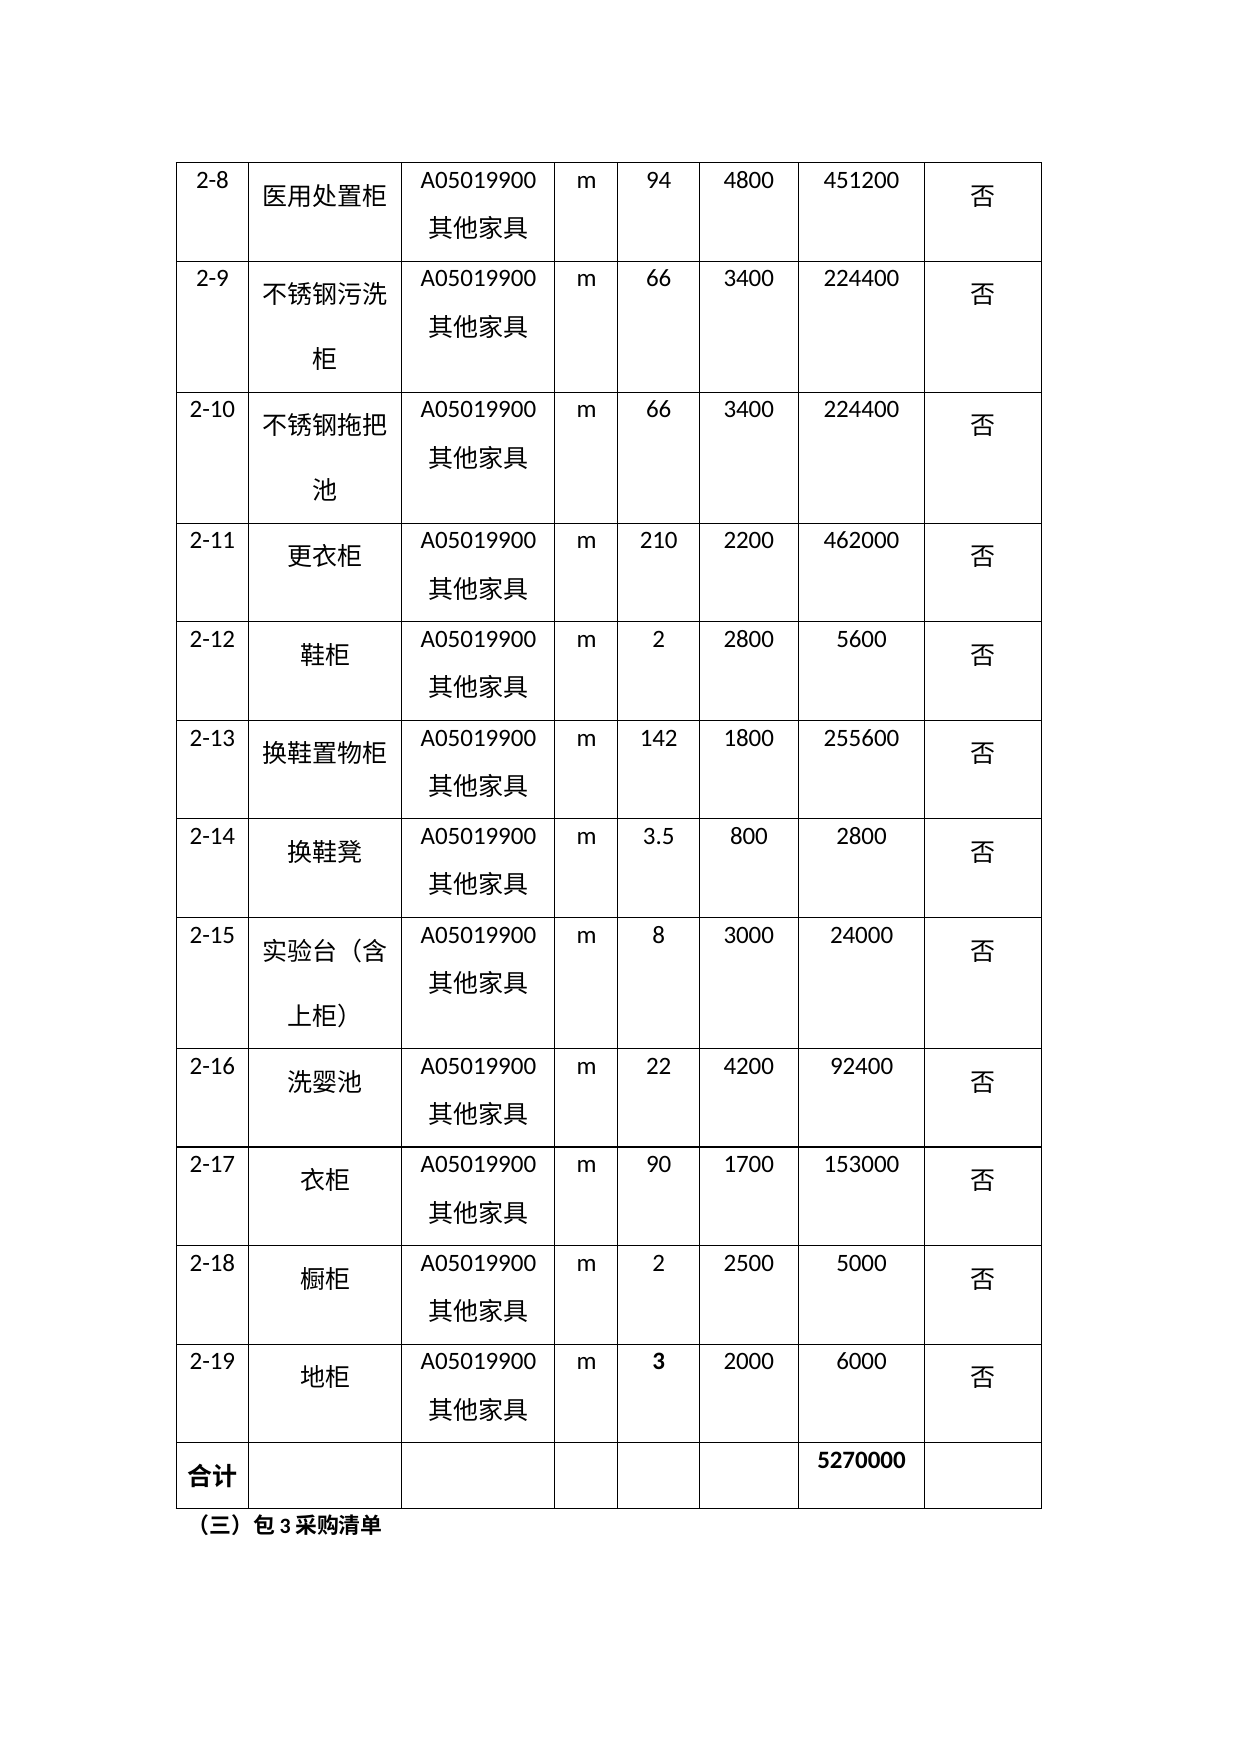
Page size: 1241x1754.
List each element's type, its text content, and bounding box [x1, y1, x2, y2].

table_cell A05019900 其他家具 [402, 622, 554, 720]
table_cell 橱柜 [249, 1246, 401, 1343]
table_cell 8 [618, 918, 699, 1048]
table_cell 2200 [700, 524, 798, 621]
table_cell 2-17 [177, 1148, 248, 1245]
table_cell m [555, 1049, 617, 1146]
table_cell 66 [618, 393, 699, 523]
table_cell 2-16 [177, 1049, 248, 1146]
table_cell 3.5 [618, 819, 699, 917]
table_cell 3000 [700, 918, 798, 1048]
table_cell A05019900 其他家具 [402, 524, 554, 621]
table_cell 换鞋置物柜 [249, 721, 401, 818]
table_cell 地柜 [249, 1345, 401, 1442]
table_cell 否 [925, 622, 1041, 720]
table_cell 换鞋凳 [249, 819, 401, 917]
table_cell 90 [618, 1148, 699, 1245]
table_cell 4800 [700, 163, 798, 261]
table_cell 4200 [700, 1049, 798, 1146]
table_cell 2-19 [177, 1345, 248, 1442]
table_cell [249, 1443, 401, 1508]
table_cell m [555, 393, 617, 523]
table_cell A05019900 其他家具 [402, 819, 554, 917]
table_cell 2-11 [177, 524, 248, 621]
table_cell 2000 [700, 1345, 798, 1442]
table_cell 否 [925, 1148, 1041, 1245]
table_cell 合计 [177, 1443, 248, 1508]
table_cell 5270000 [799, 1443, 924, 1508]
table_cell 22 [618, 1049, 699, 1146]
table_cell 3400 [700, 393, 798, 523]
table_cell m [555, 1345, 617, 1442]
table_cell m [555, 262, 617, 392]
table_cell 142 [618, 721, 699, 818]
table_cell 94 [618, 163, 699, 261]
table_cell A05019900 其他家具 [402, 1049, 554, 1146]
table_cell A05019900 其他家具 [402, 721, 554, 818]
table_cell 2-10 [177, 393, 248, 523]
table_cell 800 [700, 819, 798, 917]
table_cell A05019900 其他家具 [402, 163, 554, 261]
table_cell 2500 [700, 1246, 798, 1343]
table_cell 否 [925, 393, 1041, 523]
table_cell 153000 [799, 1148, 924, 1245]
table_cell 24000 [799, 918, 924, 1048]
table_cell 2-8 [177, 163, 248, 261]
table_cell A05019900 其他家具 [402, 1246, 554, 1343]
table_cell A05019900 其他家具 [402, 262, 554, 392]
table_cell m [555, 1246, 617, 1343]
table_cell m [555, 524, 617, 621]
table_cell 3400 [700, 262, 798, 392]
table_cell [700, 1443, 798, 1508]
table_cell 224400 [799, 262, 924, 392]
table_cell A05019900 其他家具 [402, 393, 554, 523]
table_cell 6000 [799, 1345, 924, 1442]
table_cell 否 [925, 1049, 1041, 1146]
table_cell 1800 [700, 721, 798, 818]
table_cell 2800 [799, 819, 924, 917]
table_cell 否 [925, 918, 1041, 1048]
table_cell 2-18 [177, 1246, 248, 1343]
table_cell 2-9 [177, 262, 248, 392]
table_cell 2 [618, 622, 699, 720]
table_cell 2-15 [177, 918, 248, 1048]
table_cell m [555, 622, 617, 720]
table_cell A05019900 其他家具 [402, 918, 554, 1048]
table_cell 2-14 [177, 819, 248, 917]
table_cell 不锈钢污洗柜 [249, 262, 401, 392]
table_cell m [555, 721, 617, 818]
table_cell 92400 [799, 1049, 924, 1146]
table_cell 衣柜 [249, 1148, 401, 1245]
text （三）包3采购清单 [187, 1509, 1053, 1542]
table_cell 鞋柜 [249, 622, 401, 720]
table_cell 2800 [700, 622, 798, 720]
table_cell 3 [618, 1345, 699, 1442]
table_cell m [555, 918, 617, 1048]
table_cell 洗婴池 [249, 1049, 401, 1146]
table_cell 66 [618, 262, 699, 392]
table_cell 否 [925, 524, 1041, 621]
table_cell A05019900 其他家具 [402, 1148, 554, 1245]
table_cell [925, 1443, 1041, 1508]
table_cell 否 [925, 721, 1041, 818]
table_cell m [555, 163, 617, 261]
table_cell 224400 [799, 393, 924, 523]
table_cell 否 [925, 819, 1041, 917]
table_cell 451200 [799, 163, 924, 261]
table_cell 5000 [799, 1246, 924, 1343]
table_cell A05019900 其他家具 [402, 1345, 554, 1442]
table_cell 1700 [700, 1148, 798, 1245]
table_cell 2-12 [177, 622, 248, 720]
table_cell 更衣柜 [249, 524, 401, 621]
table_cell 不锈钢拖把池 [249, 393, 401, 523]
table_cell 210 [618, 524, 699, 621]
table_cell 5600 [799, 622, 924, 720]
table_cell 255600 [799, 721, 924, 818]
table_cell m [555, 1148, 617, 1245]
table_cell 2 [618, 1246, 699, 1343]
table_cell 否 [925, 1246, 1041, 1343]
table_cell [618, 1443, 699, 1508]
table_cell m [555, 819, 617, 917]
table_cell 2-13 [177, 721, 248, 818]
table_cell 实验台（含上柜） [249, 918, 401, 1048]
table_cell 医用处置柜 [249, 163, 401, 261]
table_cell 否 [925, 262, 1041, 392]
table_cell 否 [925, 1345, 1041, 1442]
table_cell 462000 [799, 524, 924, 621]
table_cell 否 [925, 163, 1041, 261]
table_cell [555, 1443, 617, 1508]
table_cell [402, 1443, 554, 1508]
